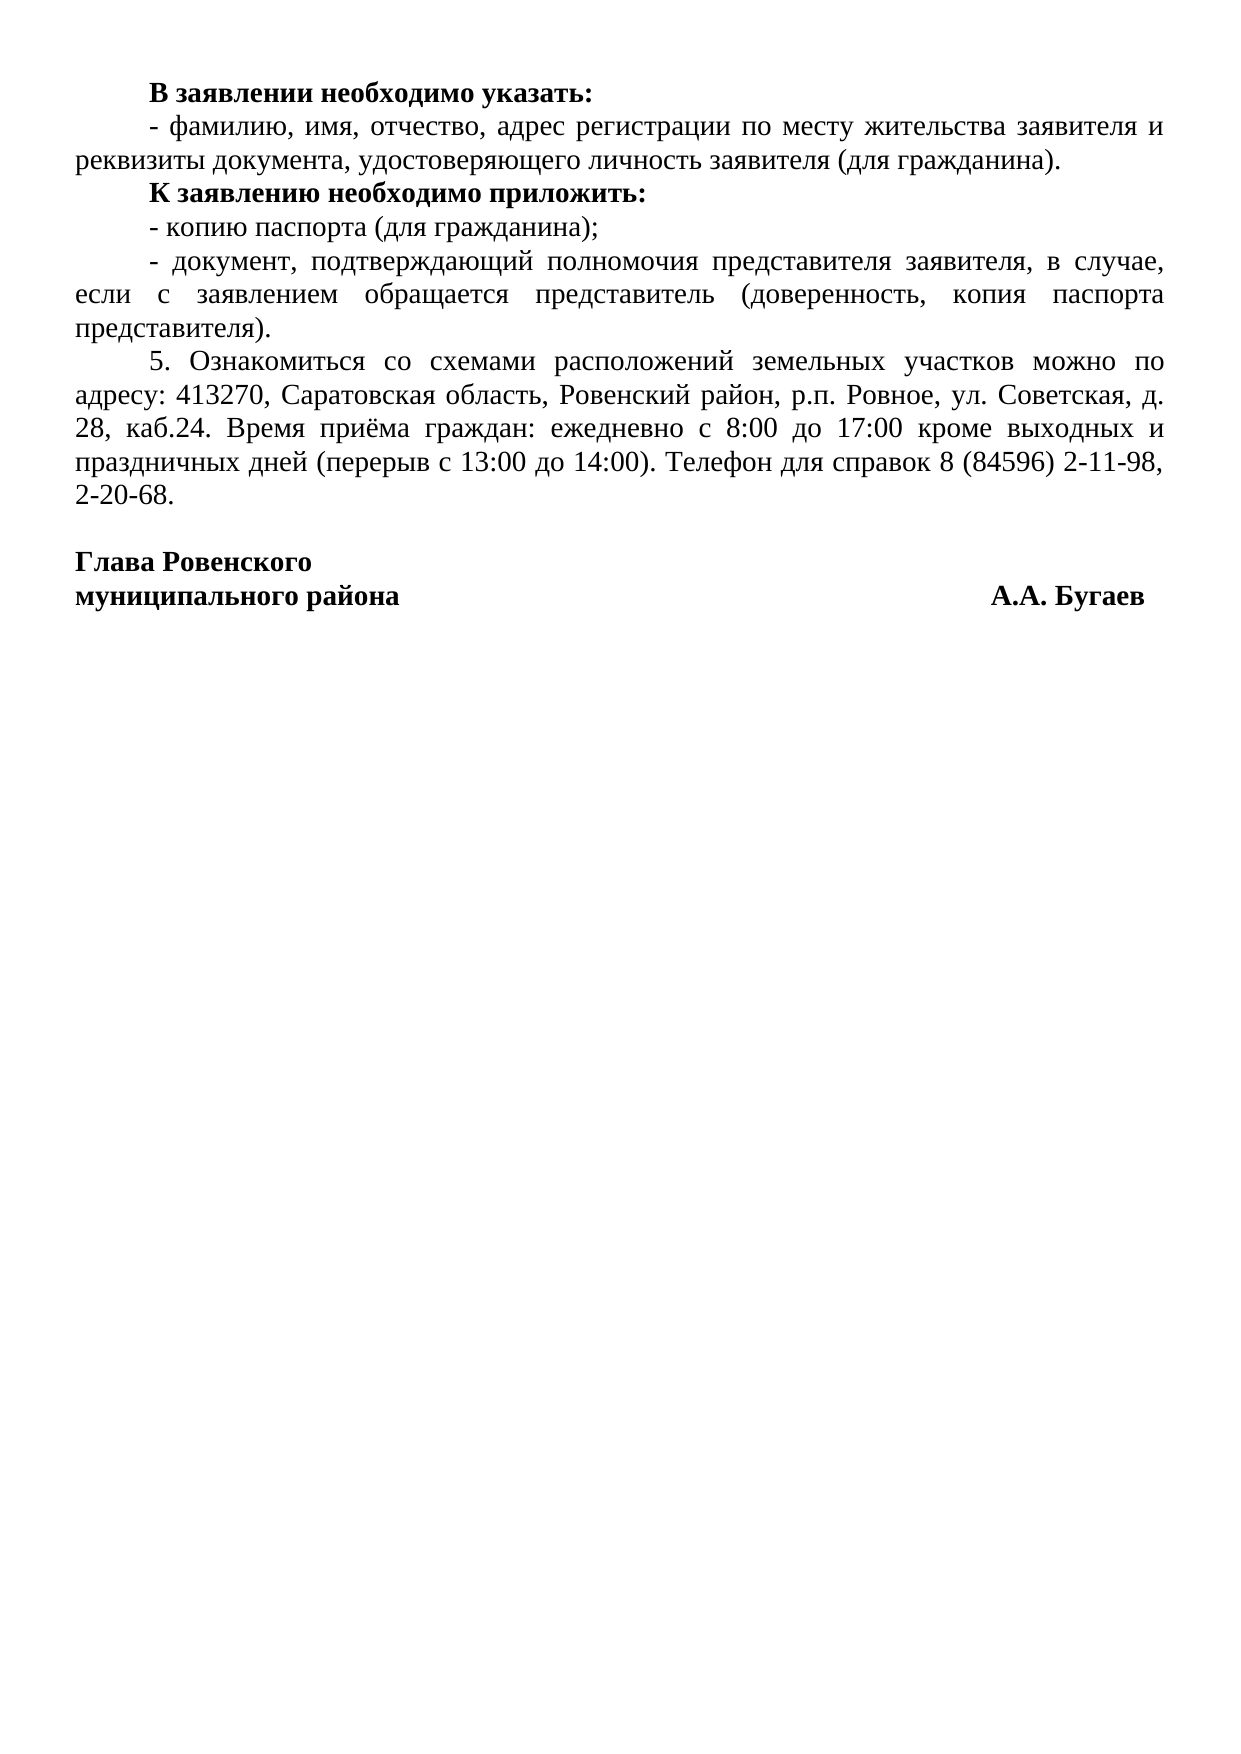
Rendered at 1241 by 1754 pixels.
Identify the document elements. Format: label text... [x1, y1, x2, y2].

text муниципального района А.А. Бугаев [75, 578, 1165, 612]
text 5. Ознакомиться со схемами расположений земельных участков можно по адресу: 413270, Саратовская область, Ровенский район, р.п. Ровное, ул. Советская, д. 28, каб.24. Время приёма граждан: ежедневно с 8:00 до 17:00 кроме выходных и праздничных дней (перерыв с 13:00 до 14:00). Телефон для справок 8 (84596) 2-11-98, 2-20-68. [75, 343, 1165, 511]
text В заявлении необходимо указать: [75, 75, 1165, 108]
text - фамилию, имя, отчество, адрес регистрации по месту жительства заявителя и реквизиты документа, удостоверяющего личность заявителя (для гражданина). [75, 108, 1165, 176]
text - копию паспорта (для гражданина); [75, 209, 1165, 243]
text Глава Ровенского [75, 544, 1165, 578]
text К заявлению необходимо приложить: [75, 176, 1165, 209]
text - документ, подтверждающий полномочия представителя заявителя, в случае, если с заявлением обращается представитель (доверенность, копия паспорта представителя). [75, 243, 1165, 343]
